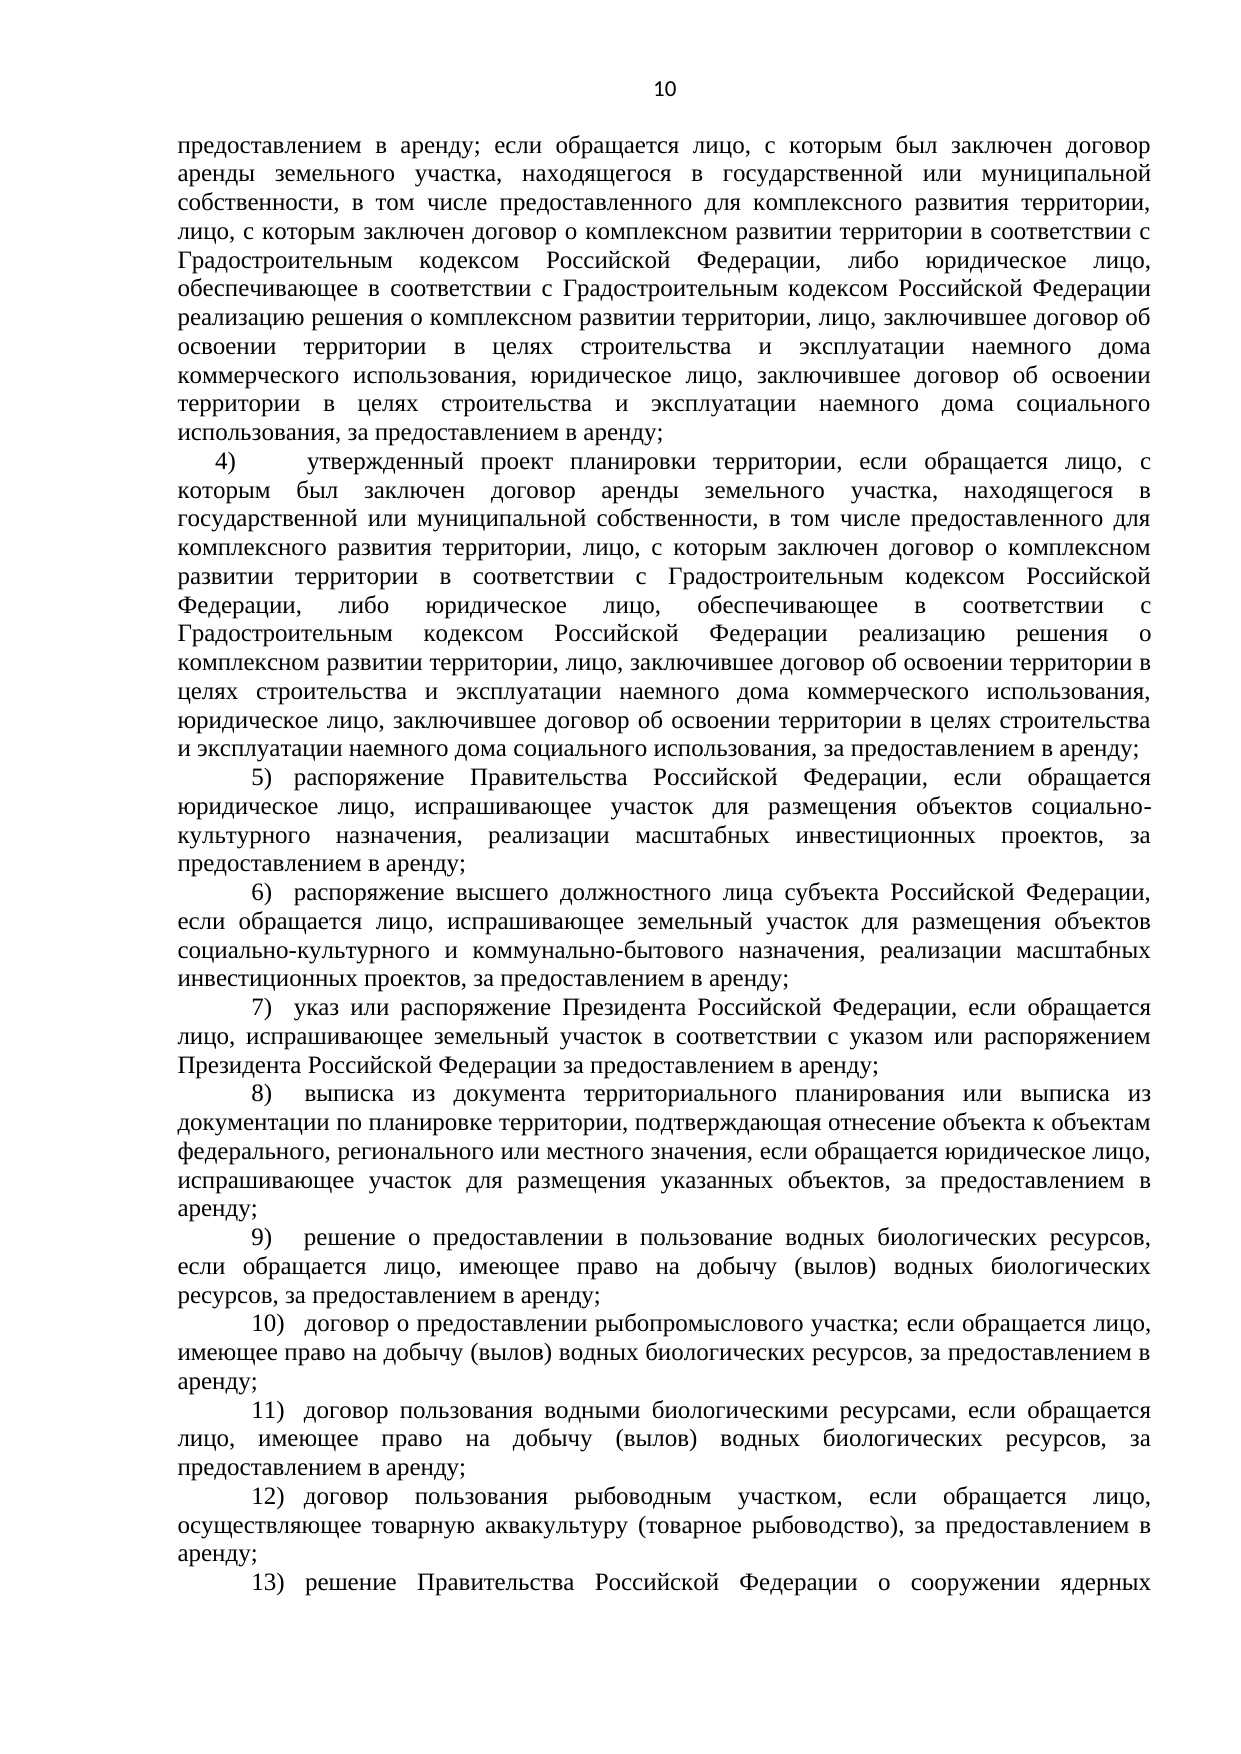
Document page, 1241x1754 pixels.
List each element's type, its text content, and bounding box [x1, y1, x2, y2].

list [177, 1567, 1152, 1596]
list утвержденный проект планировки территории, если обращается лицо, с которым был заключен договор аренды земельного участка, находящегося в государственной или муниципальной собственности, в том числе предоставленного для комплексного развития территории, лицо, с которым заключен договор о комплексном развитии территории в соответствии с Градостроительным кодексом Российской Федерации, либо юридическое лицо, обеспечивающее в соответствии с Градостроительным кодексом Российской Федерации реализацию решения о комплексном развитии территории, лицо, заключившее договор об освоении территории в целях строительства и эксплуатации наемного дома коммерческого использования, юридическое лицо, заключившее договор об освоении территории в целях строительства и эксплуатации наемного дома социального использования, за предоставлением в аренду; [177, 446, 1152, 762]
list договор о предоставлении рыбопромыслового участка; если обращается лицо, имеющее право на добычу (вылов) водных биологических ресурсов, за предоставлением в аренду; [177, 1308, 1152, 1395]
list распоряжение Правительства Российской Федерации, если обращается юридическое лицо, испрашивающее участок для размещения объектов социальнокультурного назначения, реализации масштабных инвестиционных проектов, за предоставлением в аренду; [177, 762, 1152, 877]
list выписка из документа территориального планирования или выписка из документации по планировке территории, подтверждающая отнесение объекта к объектам федерального, регионального или местного значения, если обращается юридическое лицо, испрашивающее участок для размещения указанных объектов, за предоставлением в аренду; [177, 1078, 1152, 1222]
list решение о предоставлении в пользование водных биологических ресурсов, если обращается лицо, имеющее право на добычу (вылов) водных биологических ресурсов, за предоставлением в аренду; [177, 1222, 1152, 1308]
list договор пользования водными биологическими ресурсами, если обращается лицо, имеющее право на добычу (вылов) водных биологических ресурсов, за предоставлением в аренду; [177, 1395, 1152, 1481]
list распоряжение высшего должностного лица субъекта Российской Федерации, если обращается лицо, испрашивающее земельный участок для размещения объектов социально-культурного и коммунально-бытового назначения, реализации масштабных инвестиционных проектов, за предоставлением в аренду; [177, 877, 1152, 992]
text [177, 130, 1152, 446]
list договор пользования рыбоводным участком, если обращается лицо, осуществляющее товарную аквакультуру (товарное рыбоводство), за предоставлением в аренду; [177, 1481, 1152, 1567]
list указ или распоряжение Президента Российской Федерации, если обращается лицо, испрашивающее земельный участок в соответствии с указом или распоряжением Президента Российской Федерации за предоставлением в аренду; [177, 992, 1152, 1078]
